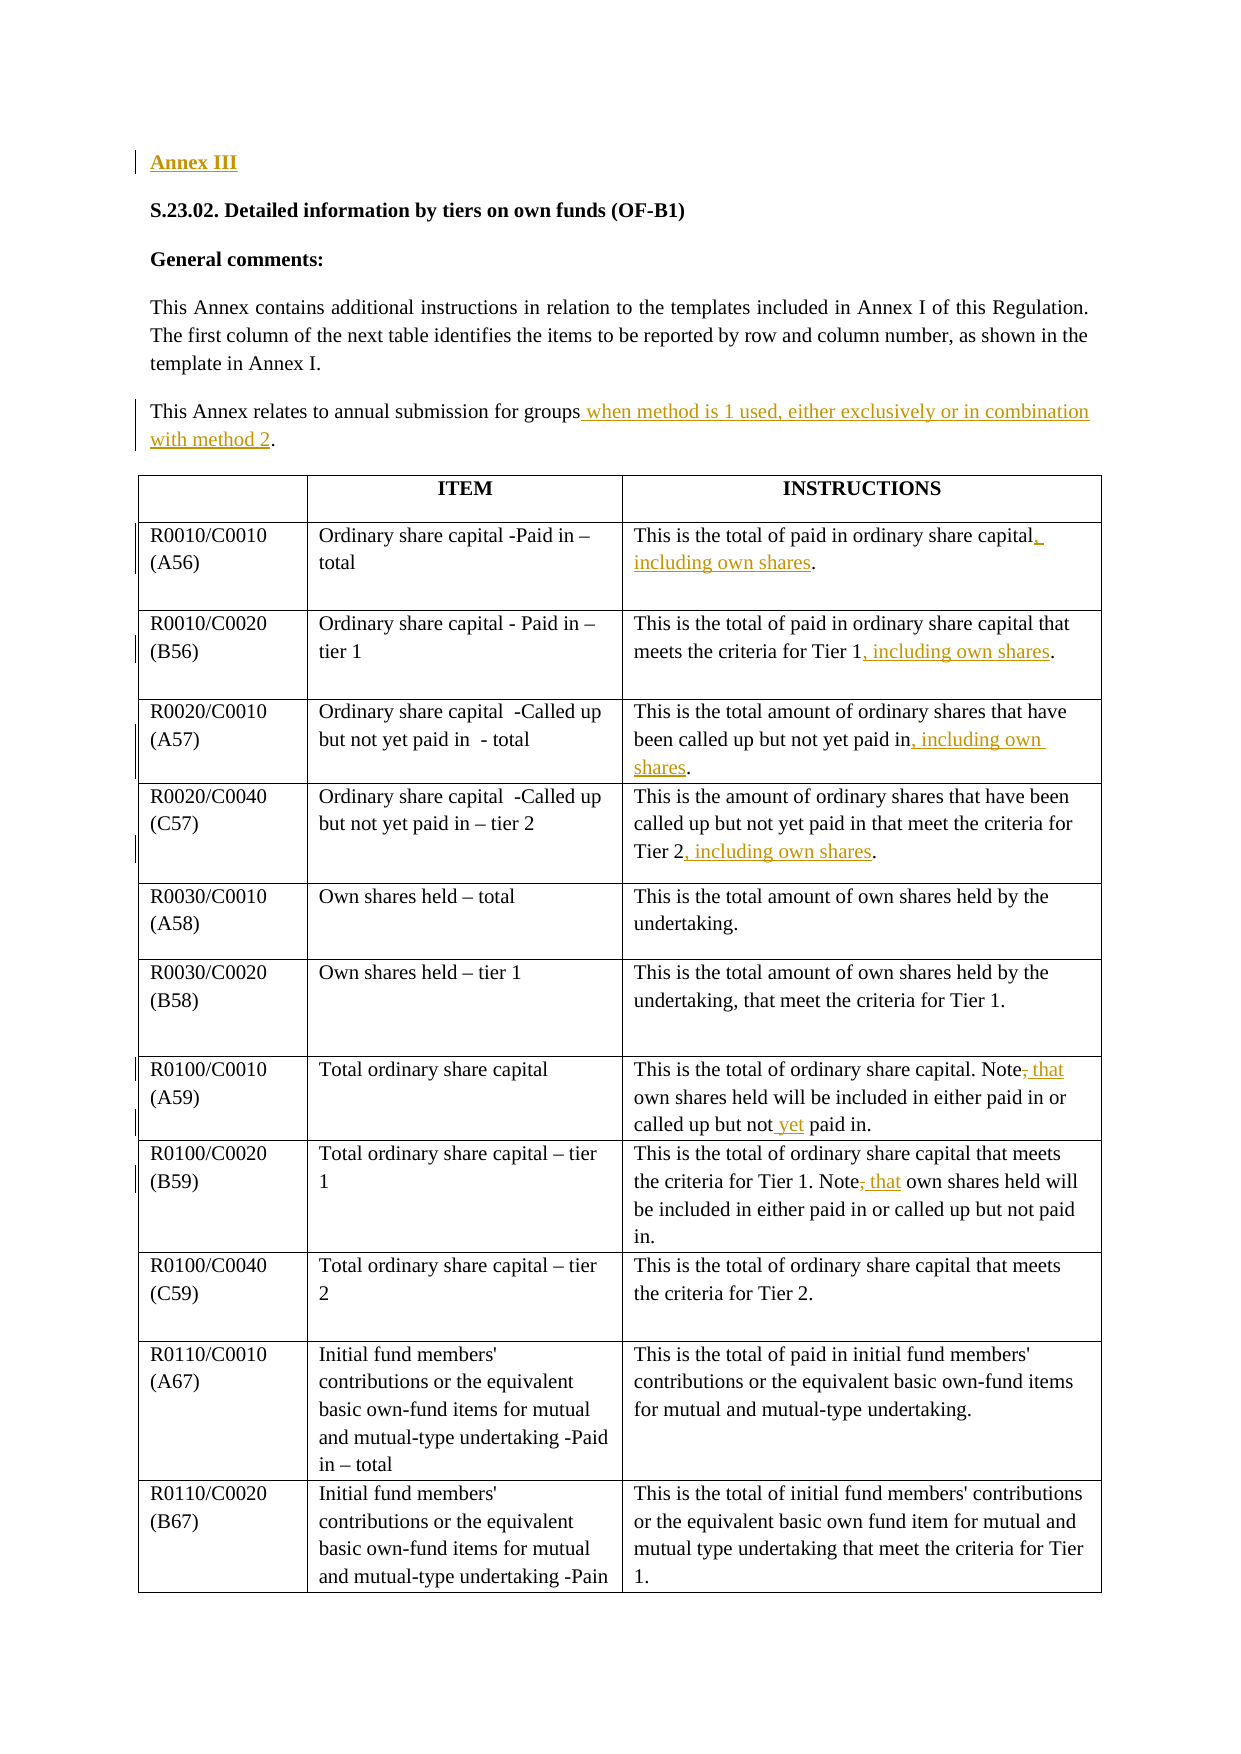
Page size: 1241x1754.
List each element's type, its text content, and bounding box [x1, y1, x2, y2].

table_cell Own shares held – tier 1 [308, 960, 622, 1056]
table_header [139, 476, 307, 522]
table_cell Total ordinary share capital – tier 1 [308, 1141, 622, 1252]
table_cell This is the total amount of ordinary shares that have been called up but not yet paid in. [623, 700, 1101, 783]
text General comments: [150, 247, 1090, 271]
table_cell R0110/C0020 (B67) [139, 1481, 307, 1592]
table_cell R0030/C0010 (A58) [139, 884, 307, 959]
table_cell R0030/C0020 (B58) [139, 960, 307, 1056]
table_cell This is the total of paid in initial fund members' contributions or the equivalent basic own-fund items for mutual and mutual-type undertaking. [623, 1342, 1101, 1480]
table_cell R0010/C0010 (A56) [139, 523, 307, 610]
table_cell This is the total of ordinary share capital that meets the criteria for Tier 2. [623, 1253, 1101, 1341]
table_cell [308, 1481, 622, 1592]
text S.23.02. Detailed information by tiers on own funds (OF-B1) [150, 198, 1090, 222]
table_cell This is the total of ordinary share capital. Note own shares held will be included in either paid in or called up but not paid in. [623, 1057, 1101, 1140]
table_cell Total ordinary share capital – tier 2 [308, 1253, 622, 1341]
table_cell R0110/C0010 (A67) [139, 1342, 307, 1480]
table_cell R0100/C0020 (B59) [139, 1141, 307, 1252]
table_cell Own shares held – total [308, 884, 622, 959]
table_cell This is the total amount of own shares held by the undertaking. [623, 884, 1101, 959]
table_cell Initial fund members' contributions or the equivalent basic own-fund items for mutual and mutual-type undertaking -Paid in – total [308, 1342, 622, 1480]
table_cell R0020/C0040 (C57) [139, 784, 307, 883]
table_cell Total ordinary share capital [308, 1057, 622, 1140]
table_cell Ordinary share capital -Called up but not yet paid in – tier 2 [308, 784, 622, 883]
table_cell This is the amount of ordinary shares that have been called up but not yet paid in that meet the criteria for Tier 2. [623, 784, 1101, 883]
table_header INSTRUCTIONS [623, 476, 1101, 522]
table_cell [623, 1481, 1101, 1592]
table_cell R0020/C0010 (A57) [139, 700, 307, 783]
table_cell This is the total of paid in ordinary share capital that meets the criteria for Tier 1. [623, 611, 1101, 698]
text This Annex contains additional instructions in relation to the templates included in Annex I of this Regulation. The first column of the next table identifies the items to be reported by row and column number, as shown in the template in Annex I. [150, 295, 1090, 374]
table_cell This is the total amount of own shares held by the undertaking, that meet the criteria for Tier 1. [623, 960, 1101, 1056]
table_cell R0010/C0020 (B56) [139, 611, 307, 698]
table_cell Ordinary share capital -Paid in – total [308, 523, 622, 610]
text This Annex relates to annual submission for groups. [150, 399, 1090, 451]
table_cell R0100/C0040 (C59) [139, 1253, 307, 1341]
table_cell R0100/C0010 (A59) [139, 1057, 307, 1140]
table_cell This is the total of ordinary share capital that meets the criteria for Tier 1. Note own shares held will be included in either paid in or called up but not paid in. [623, 1141, 1101, 1252]
table_header ITEM [308, 476, 622, 522]
table_cell Ordinary share capital -Called up but not yet paid in - total [308, 700, 622, 783]
table_cell This is the total of paid in ordinary share capital. [623, 523, 1101, 610]
table_cell Ordinary share capital - Paid in – tier 1 [308, 611, 622, 698]
